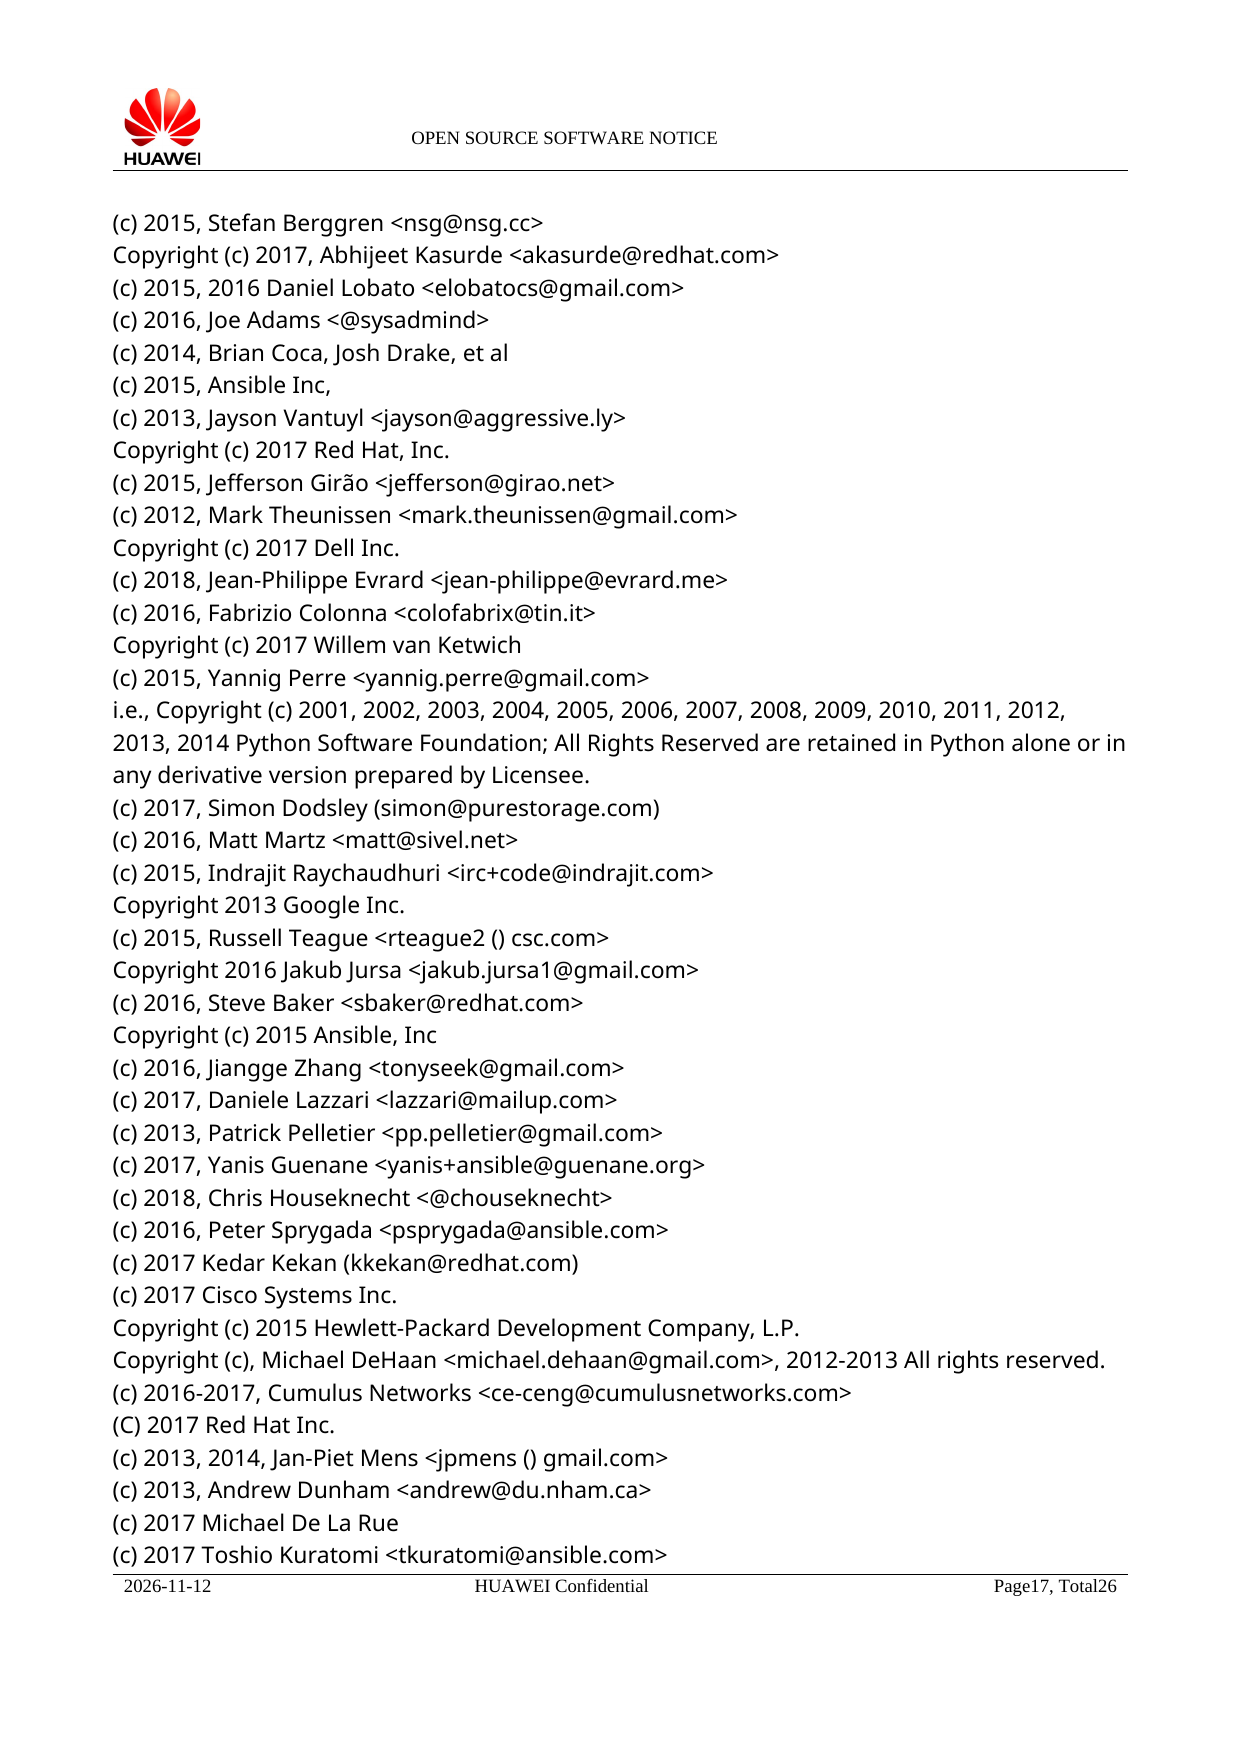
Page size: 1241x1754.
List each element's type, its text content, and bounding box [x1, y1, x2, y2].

picture [124, 88, 201, 165]
